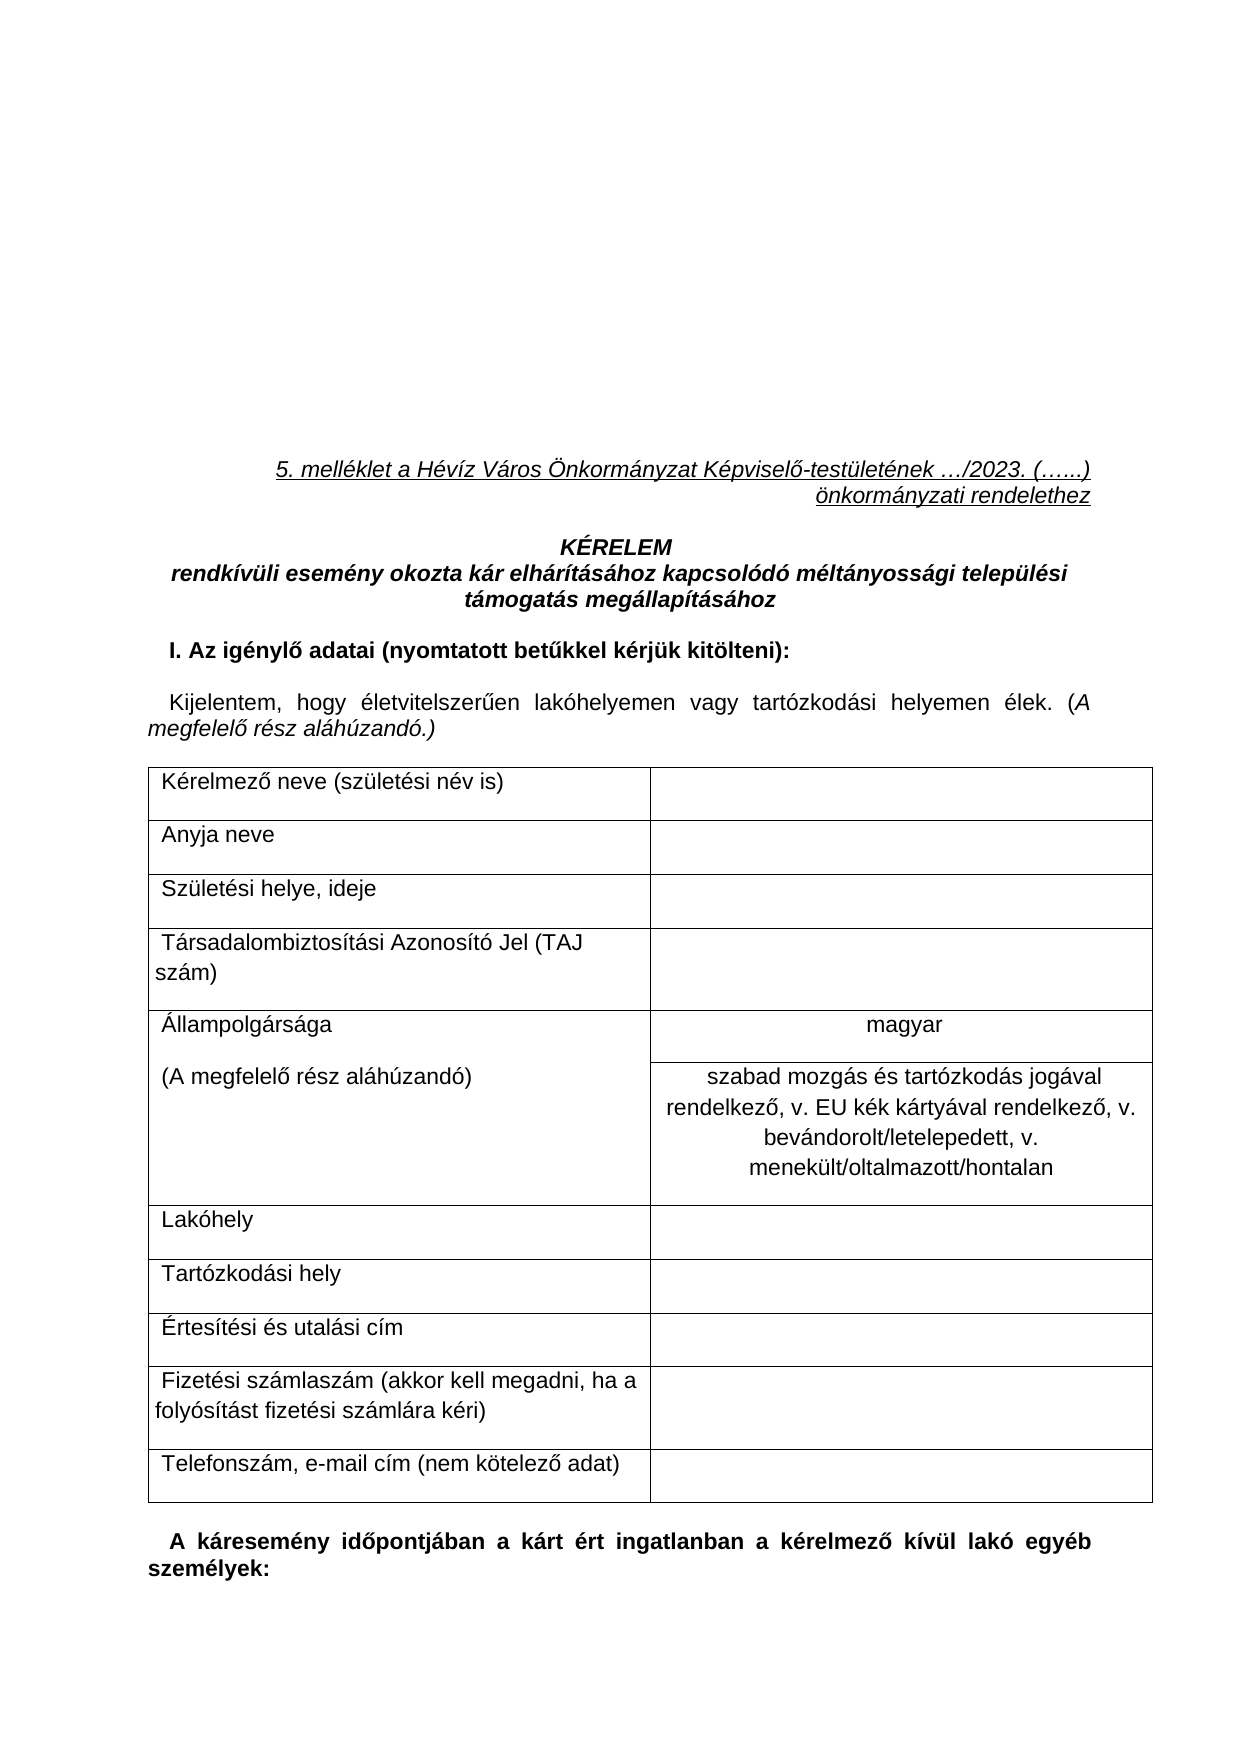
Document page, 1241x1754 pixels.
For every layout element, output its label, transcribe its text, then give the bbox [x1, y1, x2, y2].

text Kijelentem, hogy életvitelszerűen lakóhelyemen vagy tartózkodási helyemen élek. (A megfelelő rész aláhúzandó.) [148, 689, 1093, 742]
table_cell [651, 875, 1152, 928]
table_cell (A megfelelő rész aláhúzandó) [149, 1062, 650, 1205]
table_cell [651, 929, 1152, 1010]
table_cell [651, 1206, 1152, 1259]
table_cell Lakóhely [149, 1206, 650, 1259]
table_header [651, 768, 1152, 820]
table_cell magyar [651, 1011, 1152, 1062]
text KÉRELEM rendkívüli esemény okozta kár elhárításához kapcsolódó méltányossági települési támogatás megállapításához [148, 533, 1093, 612]
table_cell Fizetési számlaszám (akkor kell megadni, ha a folyósítást fizetési számlára kéri) [149, 1367, 650, 1448]
table_cell Tartózkodási hely [149, 1260, 650, 1312]
text 5. melléklet a Hévíz Város Önkormányzat Képviselő-testületének …/2023. (…...) önkormányzati rendelethez [148, 456, 1093, 508]
table_header Kérelmező neve (születési név is) [149, 768, 650, 820]
table_cell [651, 1314, 1152, 1366]
table_cell szabad mozgás és tartózkodás jogával rendelkező, v. EU kék kártyával rendelkező, v. bevándorolt/letelepedett, v. menekült/oltalmazott/hontalan [651, 1063, 1152, 1205]
table_cell [651, 1450, 1152, 1502]
text I. Az igénylő adatai (nyomtatott betűkkel kérjük kitölteni): [148, 637, 1093, 664]
table_cell Anyja neve [149, 821, 650, 874]
table_cell Telefonszám, e-mail cím (nem kötelező adat) [149, 1450, 650, 1502]
table_cell Állampolgársága [149, 1011, 650, 1062]
text A káresemény időpontjában a kárt ért ingatlanban a kérelmező kívül lakó egyéb személyek: [148, 1528, 1093, 1581]
table_cell Születési helye, ideje [149, 875, 650, 928]
table_cell [651, 821, 1152, 874]
table_cell [651, 1260, 1152, 1312]
table_cell Értesítési és utalási cím [149, 1314, 650, 1366]
table_cell Társadalombiztosítási Azonosító Jel (TAJ szám) [149, 929, 650, 1010]
table_cell [651, 1367, 1152, 1448]
